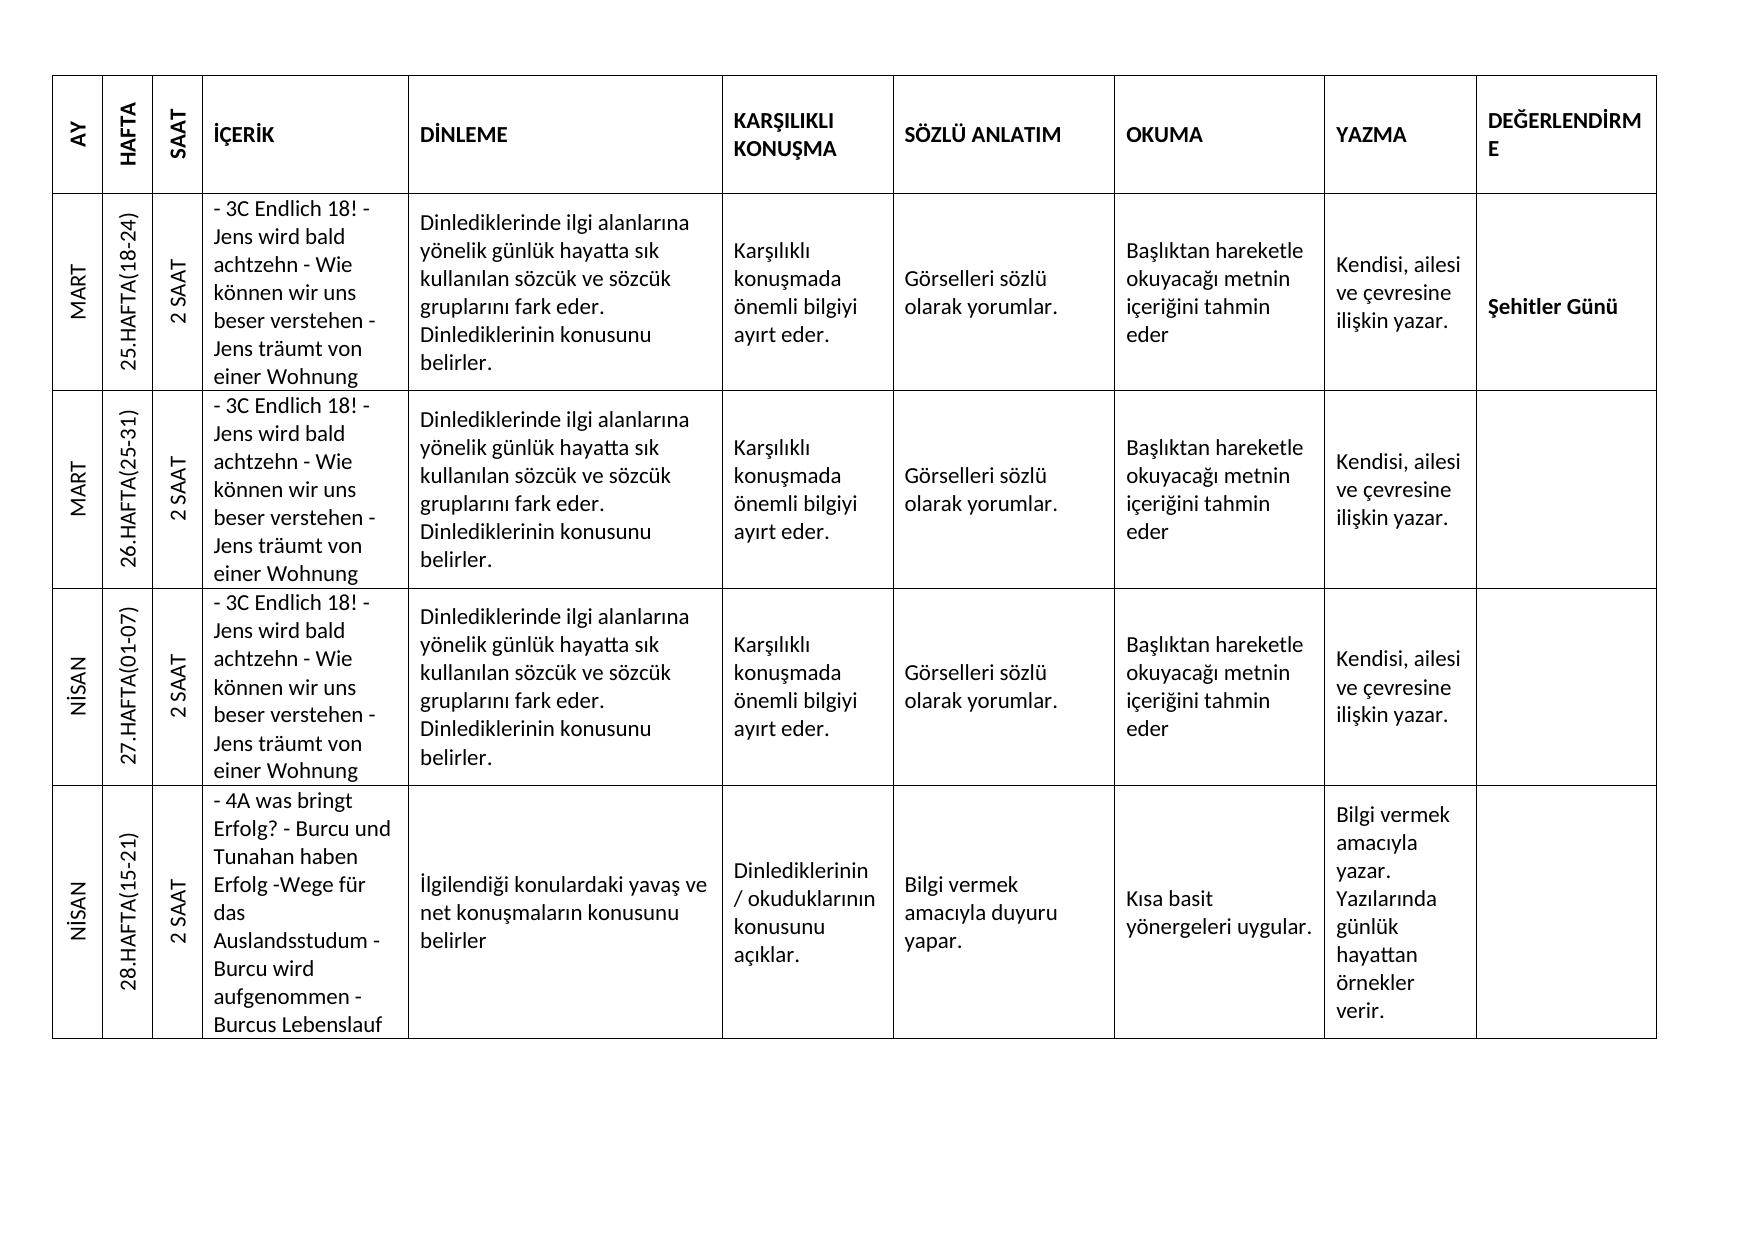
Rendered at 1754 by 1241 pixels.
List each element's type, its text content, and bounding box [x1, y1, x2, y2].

table_cell 2 SAAT [153, 391, 202, 587]
table_cell NİSAN [53, 786, 102, 1038]
table_cell 2 SAAT [153, 786, 202, 1038]
table_header HAFTA [103, 76, 152, 193]
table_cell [1325, 786, 1476, 1038]
table_cell Dinlediklerinde ilgi alanlarına yönelik günlük hayatta sık kullanılan sözcük ve sözcük gruplarını fark eder. Dinlediklerinin konusunu belirler. [409, 194, 722, 390]
table_cell Dinlediklerinde ilgi alanlarına yönelik günlük hayatta sık kullanılan sözcük ve sözcük gruplarını fark eder. Dinlediklerinin konusunu belirler. [409, 589, 722, 785]
table_header OKUMA [1115, 76, 1324, 193]
table_cell 2 SAAT [153, 194, 202, 390]
table_cell Kendisi, ailesi ve çevresine ilişkin yazar. [1325, 391, 1476, 587]
table_cell Kısa basit yönergeleri uygular. [1115, 786, 1324, 1038]
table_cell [723, 786, 893, 1038]
table_header DİNLEME [409, 76, 722, 193]
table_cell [409, 786, 722, 1038]
table_cell 25.HAFTA(18-24) [103, 194, 152, 390]
table_cell Kendisi, ailesi ve çevresine ilişkin yazar. [1325, 589, 1476, 785]
table_cell Başlıktan hareketle okuyacağı metnin içeriğini tahmin eder [1115, 589, 1324, 785]
table_cell 2 SAAT [153, 589, 202, 785]
table_cell Karşılıklı konuşmada önemli bilgiyi ayırt eder. [723, 194, 893, 390]
table_cell [1477, 786, 1656, 1038]
table_header AY [53, 76, 102, 193]
table_cell Başlıktan hareketle okuyacağı metnin içeriğini tahmin eder [1115, 194, 1324, 390]
table_cell 28.HAFTA(15-21) [103, 786, 152, 1038]
table_cell [1477, 589, 1656, 785]
table_cell Görselleri sözlü olarak yorumlar. [894, 391, 1114, 587]
table_header SÖZLÜ ANLATIM [894, 76, 1114, 193]
table_cell MART [53, 194, 102, 390]
table_cell - 3C Endlich 18! - Jens wird bald achtzehn - Wie können wir uns beser verstehen - Jens träumt von einer Wohnung [203, 194, 408, 390]
table_cell - 3C Endlich 18! - Jens wird bald achtzehn - Wie können wir uns beser verstehen - Jens träumt von einer Wohnung [203, 589, 408, 785]
table_cell [1477, 391, 1656, 587]
table_cell Bilgi vermek amacıyla duyuru yapar. [894, 786, 1114, 1038]
table_cell NİSAN [53, 589, 102, 785]
table_header İÇERİK [203, 76, 408, 193]
table_cell Görselleri sözlü olarak yorumlar. [894, 589, 1114, 785]
table_header YAZMA [1325, 76, 1476, 193]
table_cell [203, 786, 408, 1038]
table_cell Karşılıklı konuşmada önemli bilgiyi ayırt eder. [723, 589, 893, 785]
table_header KARŞILIKLI KONUŞMA [723, 76, 893, 193]
table_header DEĞERLENDİRME [1477, 76, 1656, 193]
table_cell Karşılıklı konuşmada önemli bilgiyi ayırt eder. [723, 391, 893, 587]
table_cell Şehitler Günü [1477, 194, 1656, 390]
table_cell Başlıktan hareketle okuyacağı metnin içeriğini tahmin eder [1115, 391, 1324, 587]
table_cell Görselleri sözlü olarak yorumlar. [894, 194, 1114, 390]
table_cell 27.HAFTA(01-07) [103, 589, 152, 785]
table_cell 26.HAFTA(25-31) [103, 391, 152, 587]
table_cell Dinlediklerinde ilgi alanlarına yönelik günlük hayatta sık kullanılan sözcük ve sözcük gruplarını fark eder. Dinlediklerinin konusunu belirler. [409, 391, 722, 587]
table_cell MART [53, 391, 102, 587]
table_header SAAT [153, 76, 202, 193]
table_cell - 3C Endlich 18! - Jens wird bald achtzehn - Wie können wir uns beser verstehen - Jens träumt von einer Wohnung [203, 391, 408, 587]
table_cell Kendisi, ailesi ve çevresine ilişkin yazar. [1325, 194, 1476, 390]
